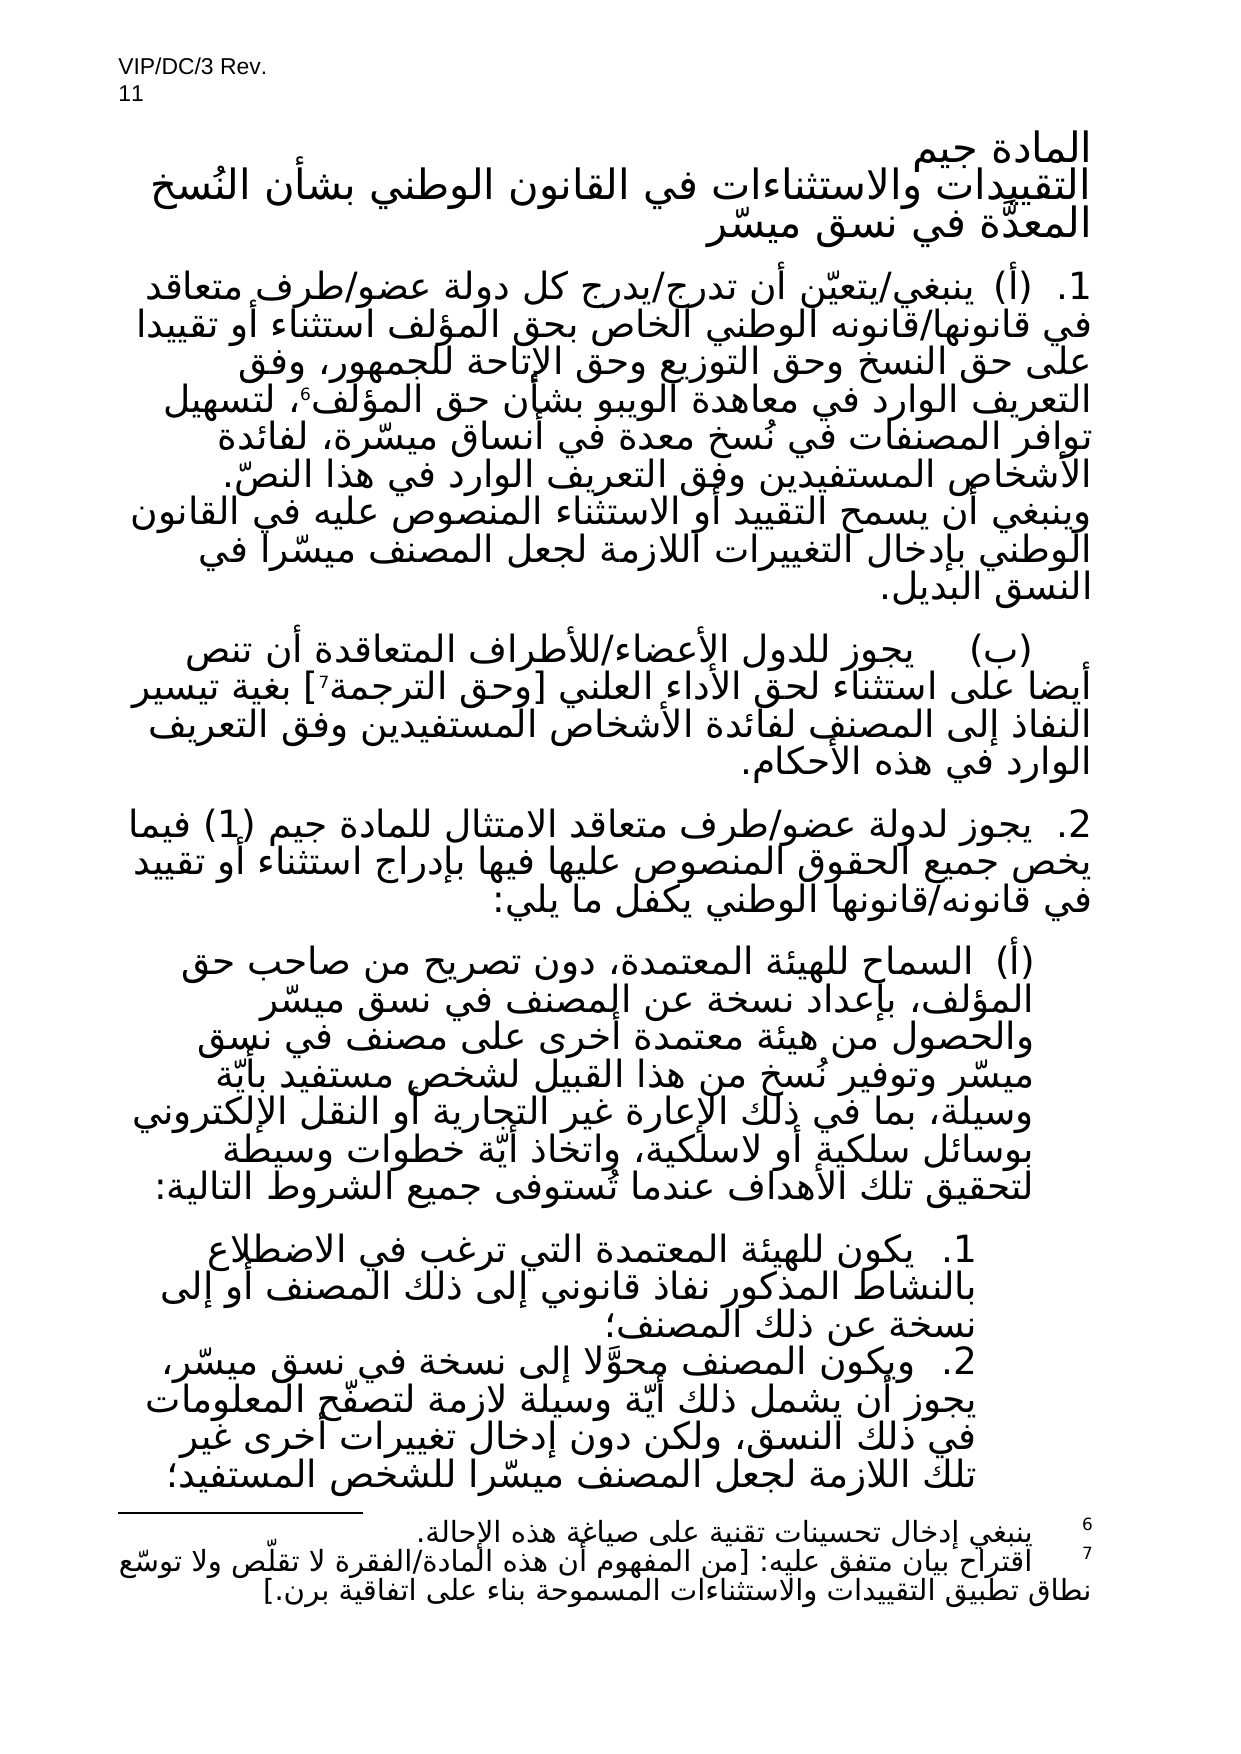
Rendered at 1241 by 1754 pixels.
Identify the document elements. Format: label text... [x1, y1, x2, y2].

text 1. (أ) ينبغي/يتعيّن أن تدرج/يدرج كل دولة عضو/طرف متعاقد في قانونها/قانونه الوطني الخاص بحق المؤلف استثناء أو تقييدا على حق النسخ وحق التوزيع وحق الإتاحة للجمهور، وفق التعريف الوارد في معاهدة الويبو بشأن حق المؤلف، لتسهيل توافر المصنفات في نُسخ معدة في أنساق ميسّرة، لفائدة الأشخاص المستفيدين وفق التعريف الوارد في هذا النصّ. وينبغي أن يسمح التقييد أو الاستثناء المنصوص عليه في القانون الوطني بإدخال التغييرات اللازمة لجعل المصنف ميسّرا في النسق البديل. [118, 270, 1092, 607]
text 2. يجوز لدولة عضو/طرف متعاقد الامتثال للمادة جيم (1) فيما يخص جميع الحقوق المنصوص عليها فيها بإدراج استثناء أو تقييد في قانونه/قانونها الوطني يكفل ما يلي: [118, 807, 1092, 920]
text 1. يكون للهيئة المعتمدة التي ترغب في الاضطلاع بالنشاط المذكور نفاذ قانوني إلى ذلك المصنف أو إلى نسخة عن ذلك المصنف؛ [118, 1232, 977, 1345]
text 2. ويكون المصنف محوَّلا إلى نسخة في نسق ميسّر، يجوز أن يشمل ذلك أيّة وسيلة لازمة لتصفّح المعلومات في ذلك النسق، ولكن دون إدخال تغييرات أخرى غير تلك اللازمة لجعل المصنف ميسّرا للشخص المستفيد؛ [118, 1345, 977, 1495]
text (أ) السماح للهيئة المعتمدة، دون تصريح من صاحب حق المؤلف، بإعداد نسخة عن المصنف في نسق ميسّر والحصول من هيئة معتمدة أخرى على مصنف في نسق ميسّر وتوفير نُسخ من هذا القبيل لشخص مستفيد بأيّة وسيلة، بما في ذلك الإعارة غير التجارية أو النقل الإلكتروني بوسائل سلكية أو لاسلكية، واتخاذ أيّة خطوات وسيطة لتحقيق تلك الأهداف عندما تُستوفى جميع الشروط التالية: [118, 945, 1035, 1207]
text (ب) يجوز للدول الأعضاء/للأطراف المتعاقدة أن تنص أيضا على استثناء لحق الأداء العلني [وحق الترجمة] بغية تيسير النفاذ إلى المصنف لفائدة الأشخاص المستفيدين وفق التعريف الوارد في هذه الأحكام. [118, 632, 1092, 782]
text المادة جيم [118, 132, 1092, 170]
text التقييدات والاستثناءات في القانون الوطني بشأن النُسخ المعدَّة في نسق ميسّر [118, 170, 1092, 245]
